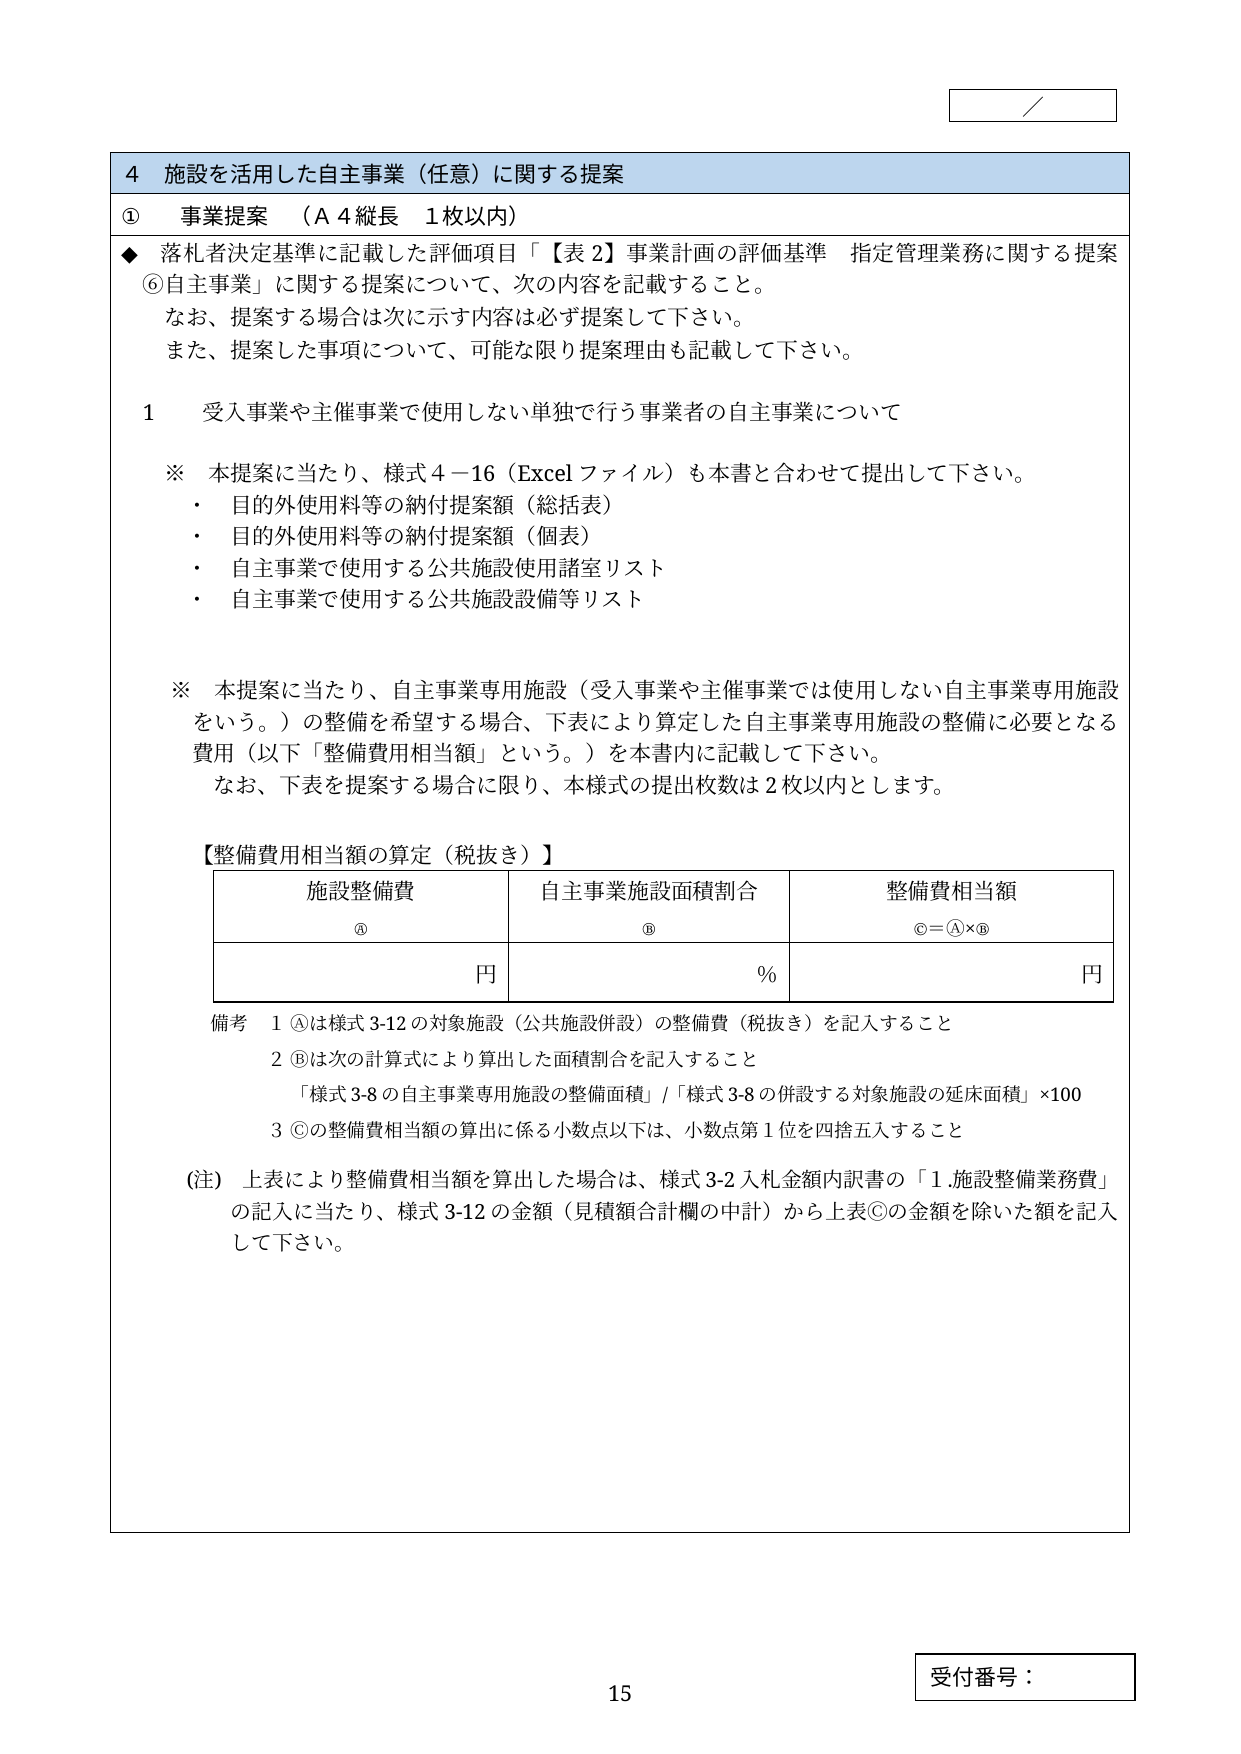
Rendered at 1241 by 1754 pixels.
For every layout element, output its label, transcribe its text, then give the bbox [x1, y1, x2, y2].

table_header ４ 施設を活用した自主事業（任意）に関する提案 [111, 153, 1129, 193]
table_cell 事業提案 （Ａ４縦長 １枚以内） [111, 194, 1129, 235]
table_cell ◆ 落札者決定基準に記載した評価項目「【表2】事業計画の評価基準 指定管理業務に関する提案 ⑥自主事業」に関する提案について、次の内容を記載すること。 なお、提案する場合は次に示す内容は必ず提案して下さい。 また、提案した事項について、可能な限り提案理由も記載して下さい。 受入事業や主催事業で使用しない単独で行う事業者の自主事業について ※ 本提案に当たり、様式４－16（Excelファイル）も本書と合わせて提出して下さい。 ・ 目的外使用料等の納付提案額（総括表） ・ 目的外使用料等の納付提案額（個表） ・ 自主事業で使用する公共施設使用諸室リスト ・ 自主事業で使用する公共施設設備等リスト ※ 本提案に当たり、自主事業専用施設（受入事業や主催事業では使用しない自主事業専用施設をいう。）の整備を希望する場合、下表により算定した自主事業専用施設の整備に必要となる費用（以下「整備費用相当額」という。）を本書内に記載して下さい。 なお、下表を提案する場合に限り、本様式の提出枚数は2枚以内とします。 【整備費用相当額の算定（税抜き）】 備考 １ Ⓐは様式3-12の対象施設（公共施設併設）の整備費（税抜き）を記入すること ２ Ⓑは次の計算式により算出した面積割合を記入すること 「様式3-8の自主事業専用施設の整備面積」/「様式3-8の併設する対象施設の延床面積」×100 ３ Ⓒの整備費相当額の算出に係る小数点以下は、小数点第１位を四捨五入すること (注) 上表により整備費相当額を算出した場合は、様式3-2入札金額内訳書の「１.施設整備業務費」の記入に当たり、様式3-12の金額（見積額合計欄の中計）から上表Ⓒの金額を除いた額を記入して下さい。 [111, 236, 1129, 1532]
